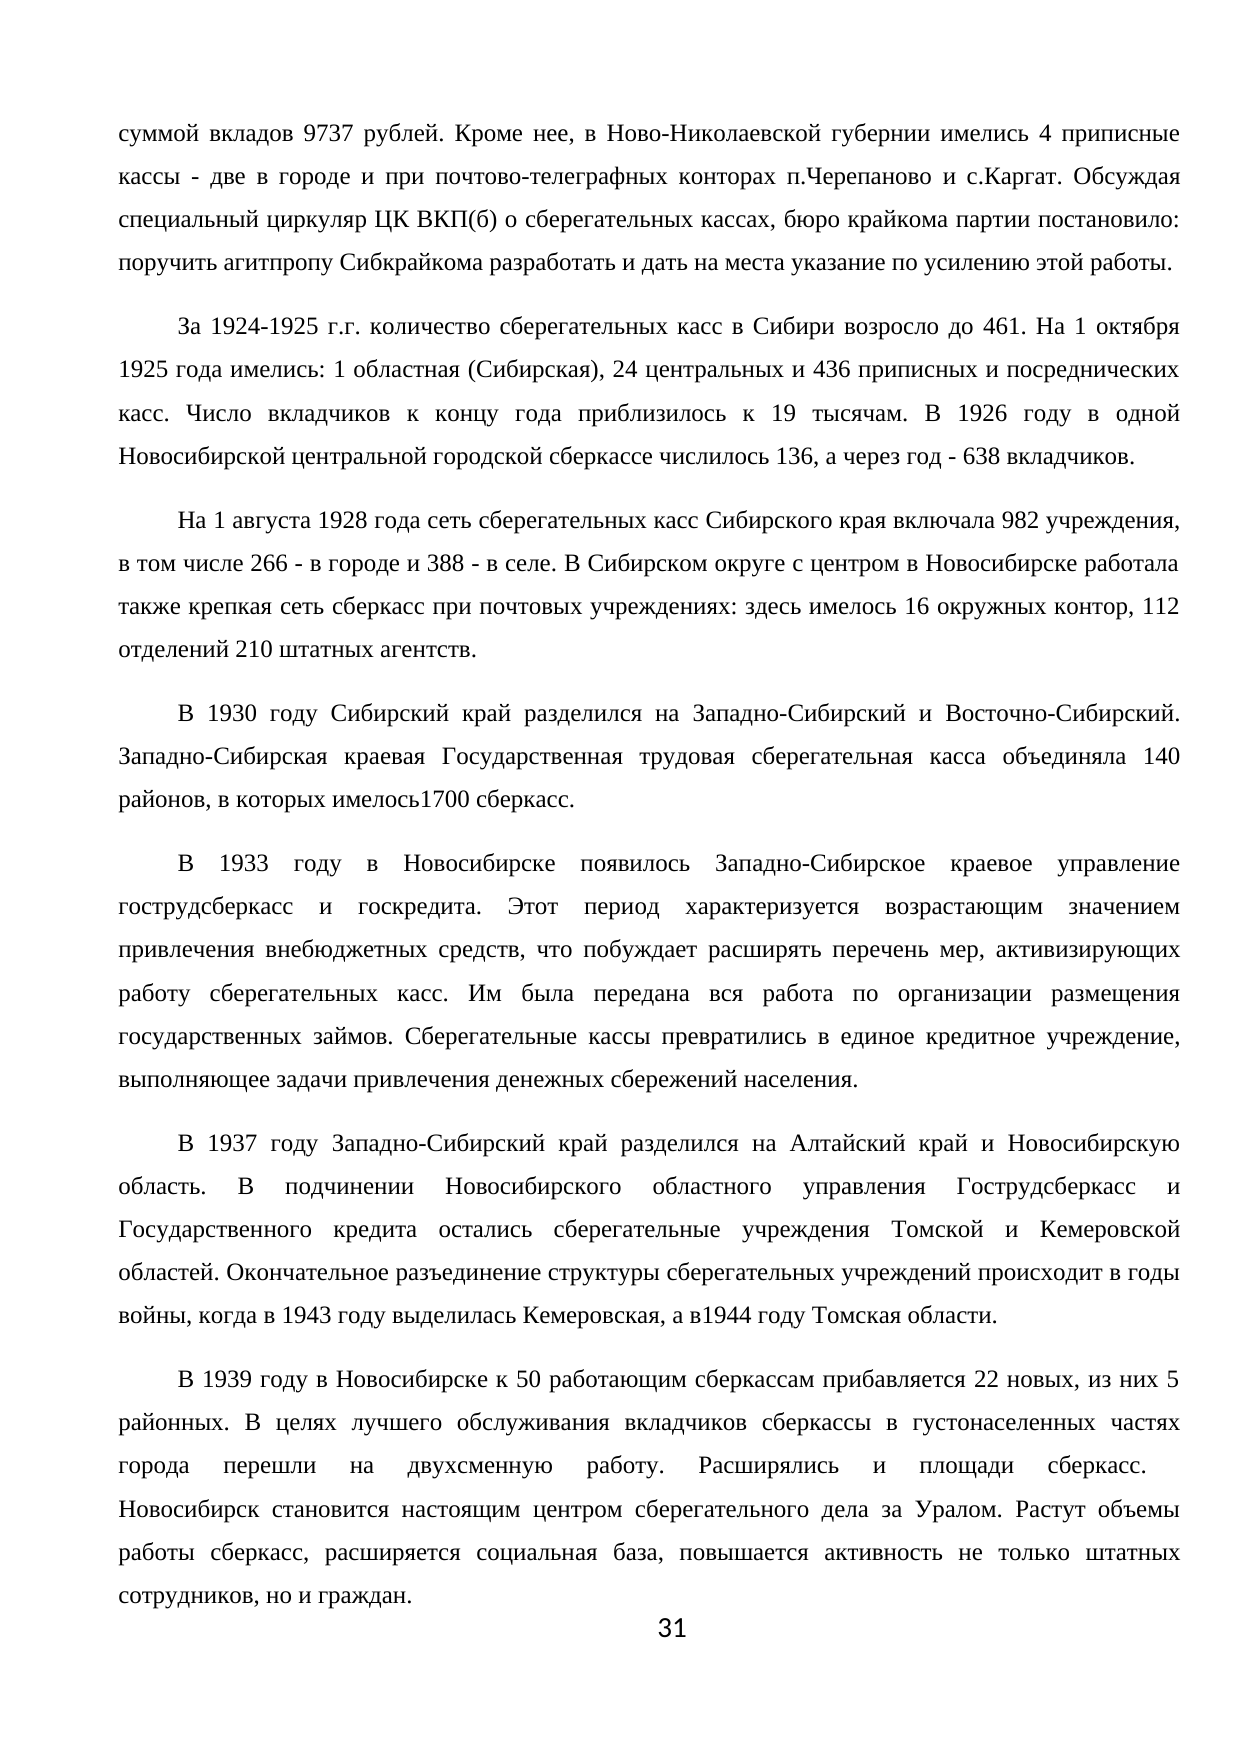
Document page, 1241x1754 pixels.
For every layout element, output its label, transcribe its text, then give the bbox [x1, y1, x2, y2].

text В 1939 году в Новосибирске к 50 работающим сберкассам прибавляется 22 новых, из них 5 районных. В целях лучшего обслуживания вкладчиков сберкассы в густонаселенных частях города перешли на двухсменную работу. Расширялись и площади сберкасс. Новосибирск становится настоящим центром сберегательного дела за Уралом. Растут объемы работы сберкасс, расширяется социальная база, повышается активность не только штатных сотрудников, но и граждан. [118, 1364, 1181, 1609]
text На 1 августа 1928 года сеть сберегательных касс Сибирского края включала 982 учреждения, в том числе 266 - в городе и 388 - в селе. В Сибирском округе с центром в Новосибирске работала также крепкая сеть сберкасс при почтовых учреждениях: здесь имелось 16 окружных контор, 112 отделений 210 штатных агентств. [118, 505, 1181, 663]
text За 1924-1925 г.г. количество сберегательных касс в Сибири возросло до 461. На 1 октября 1925 года имелись: 1 областная (Сибирская), 24 центральных и 436 приписных и посреднических касс. Число вкладчиков к концу года приблизилось к 19 тысячам. В 1926 году в одной Новосибирской центральной городской сберкассе числилось 136, а через год - 638 вкладчиков. [118, 311, 1181, 469]
text В 1937 году Западно-Сибирский край разделился на Алтайский край и Новосибирскую область. В подчинении Новосибирского областного управления Гострудсберкасс и Государственного кредита остались сберегательные учреждения Томской и Кемеровской областей. Окончательное разъединение структуры сберегательных учреждений происходит в годы войны, когда в 1943 году выделилась Кемеровская, а в1944 году Томская области. [118, 1128, 1181, 1329]
text В 1930 году Сибирский край разделился на Западно-Сибирский и Восточно-Сибирский. Западно-Сибирская краевая Государственная трудовая сберегательная касса объединяла 140 районов, в которых имелось1700 сберкасс. [118, 698, 1181, 813]
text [118, 118, 1181, 276]
text В 1933 году в Новосибирске появилось Западно-Сибирское краевое управление гострудсберкасс и госкредита. Этот период характеризуется возрастающим значением привлечения внебюджетных средств, что побуждает расширять перечень мер, активизирующих работу сберегательных касс. Им была передана вся работа по организации размещения государственных займов. Сберегательные кассы превратились в единое кредитное учреждение, выполняющее задачи привлечения денежных сбережений населения. [118, 848, 1181, 1093]
